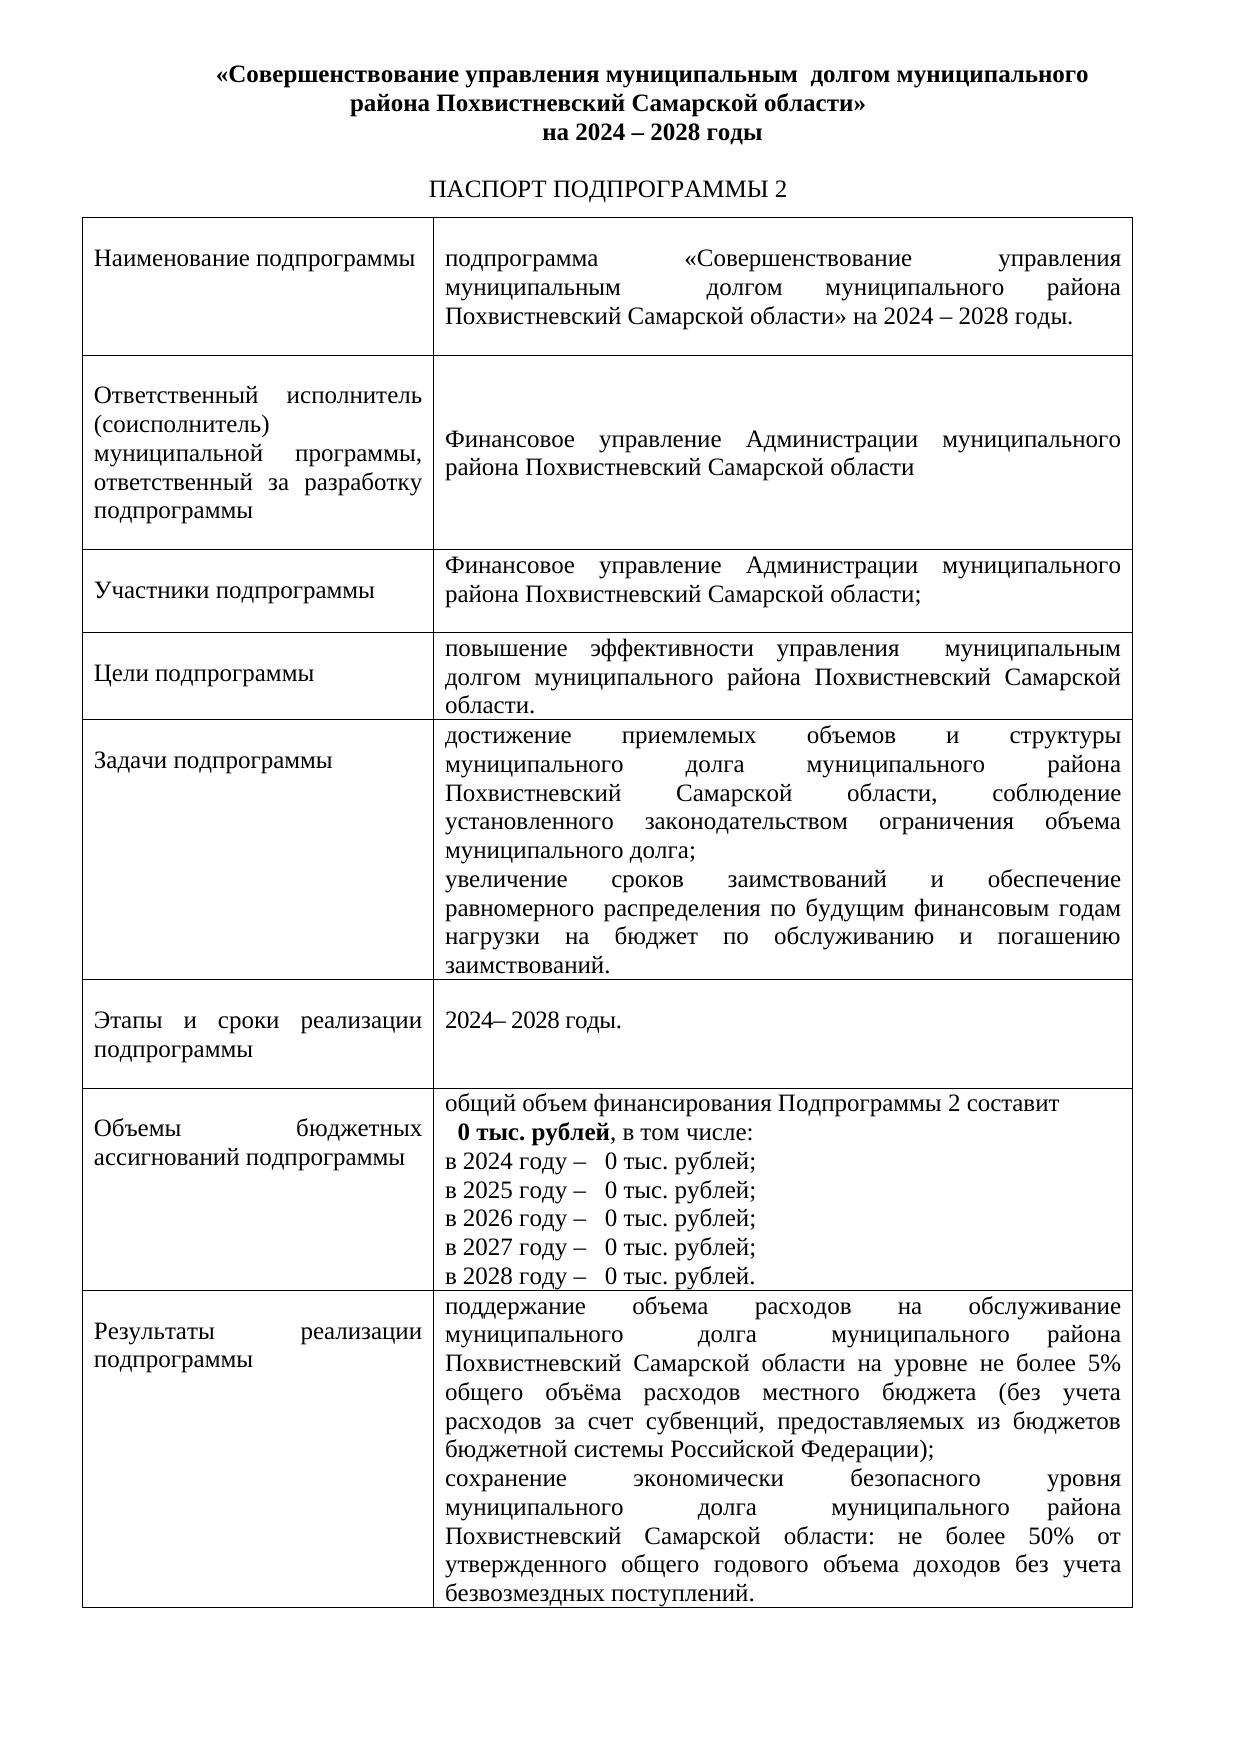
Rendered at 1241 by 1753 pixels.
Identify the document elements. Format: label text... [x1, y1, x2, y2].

text на 2024 – 2028 годы [94, 117, 1122, 145]
table_cell повышение эффективности управления муниципальным долгом муниципального района Похвистневский Самарской области. [434, 633, 1132, 719]
table_cell Задачи подпрограммы [83, 720, 433, 979]
text ПАСПОРТ ПОДПРОГРАММЫ 2 [94, 174, 1122, 203]
table_header подпрограмма «Совершенствование управления муниципальным долгом муниципального района Похвистневский Самарской области» на 2024 – 2028 годы. [434, 218, 1132, 354]
table_cell Финансовое управление Администрации муниципального района Похвистневский Самарской области; [434, 550, 1132, 632]
table_cell Результаты реализации подпрограммы [83, 1291, 433, 1607]
table_cell поддержание объема расходов на обслуживание муниципального долга муниципального района Похвистневский Самарской области на уровне не более 5% общего объёма расходов местного бюджета (без учета расходов за счет субвенций, предоставляемых из бюджетов бюджетной системы Российской Федерации); сохранение экономически безопасного уровня муниципального долга муниципального района Похвистневский Самарской области: не более 50% от утвержденного общего годового объема доходов без учета безвозмездных поступлений. [434, 1291, 1132, 1607]
table_cell 2024– 2028 годы. [434, 980, 1132, 1087]
table_cell Участники подпрограммы [83, 550, 433, 632]
table_cell Этапы и сроки реализации подпрограммы [83, 980, 433, 1087]
table_cell достижение приемлемых объемов и структуры муниципального долга муниципального района Похвистневский Самарской области, соблюдение установленного законодательством ограничения объема муниципального долга; увеличение сроков заимствований и обеспечение равномерного распределения по будущим финансовым годам нагрузки на бюджет по обслуживанию и погашению заимствований. [434, 720, 1132, 979]
text «Совершенствование управления муниципальным долгом муниципального района Похвистневский Самарской области» [94, 59, 1122, 117]
table_cell Цели подпрограммы [83, 633, 433, 719]
table_cell Объемы бюджетных ассигнований подпрограммы [83, 1089, 433, 1290]
table_header Наименование подпрограммы [83, 218, 433, 354]
table_cell Ответственный исполнитель (соисполнитель) муниципальной программы, ответственный за разработку подпрограммы [83, 356, 433, 549]
table_cell общий объем финансирования Подпрограммы 2 составит 0 тыс. рублей, в том числе: в 2024 году – 0 тыс. рублей; в 2025 году – 0 тыс. рублей; в 2026 году – 0 тыс. рублей; в 2027 году – 0 тыс. рублей; в 2028 году – 0 тыс. рублей. [434, 1089, 1132, 1290]
table_cell Финансовое управление Администрации муниципального района Похвистневский Самарской области [434, 356, 1132, 549]
